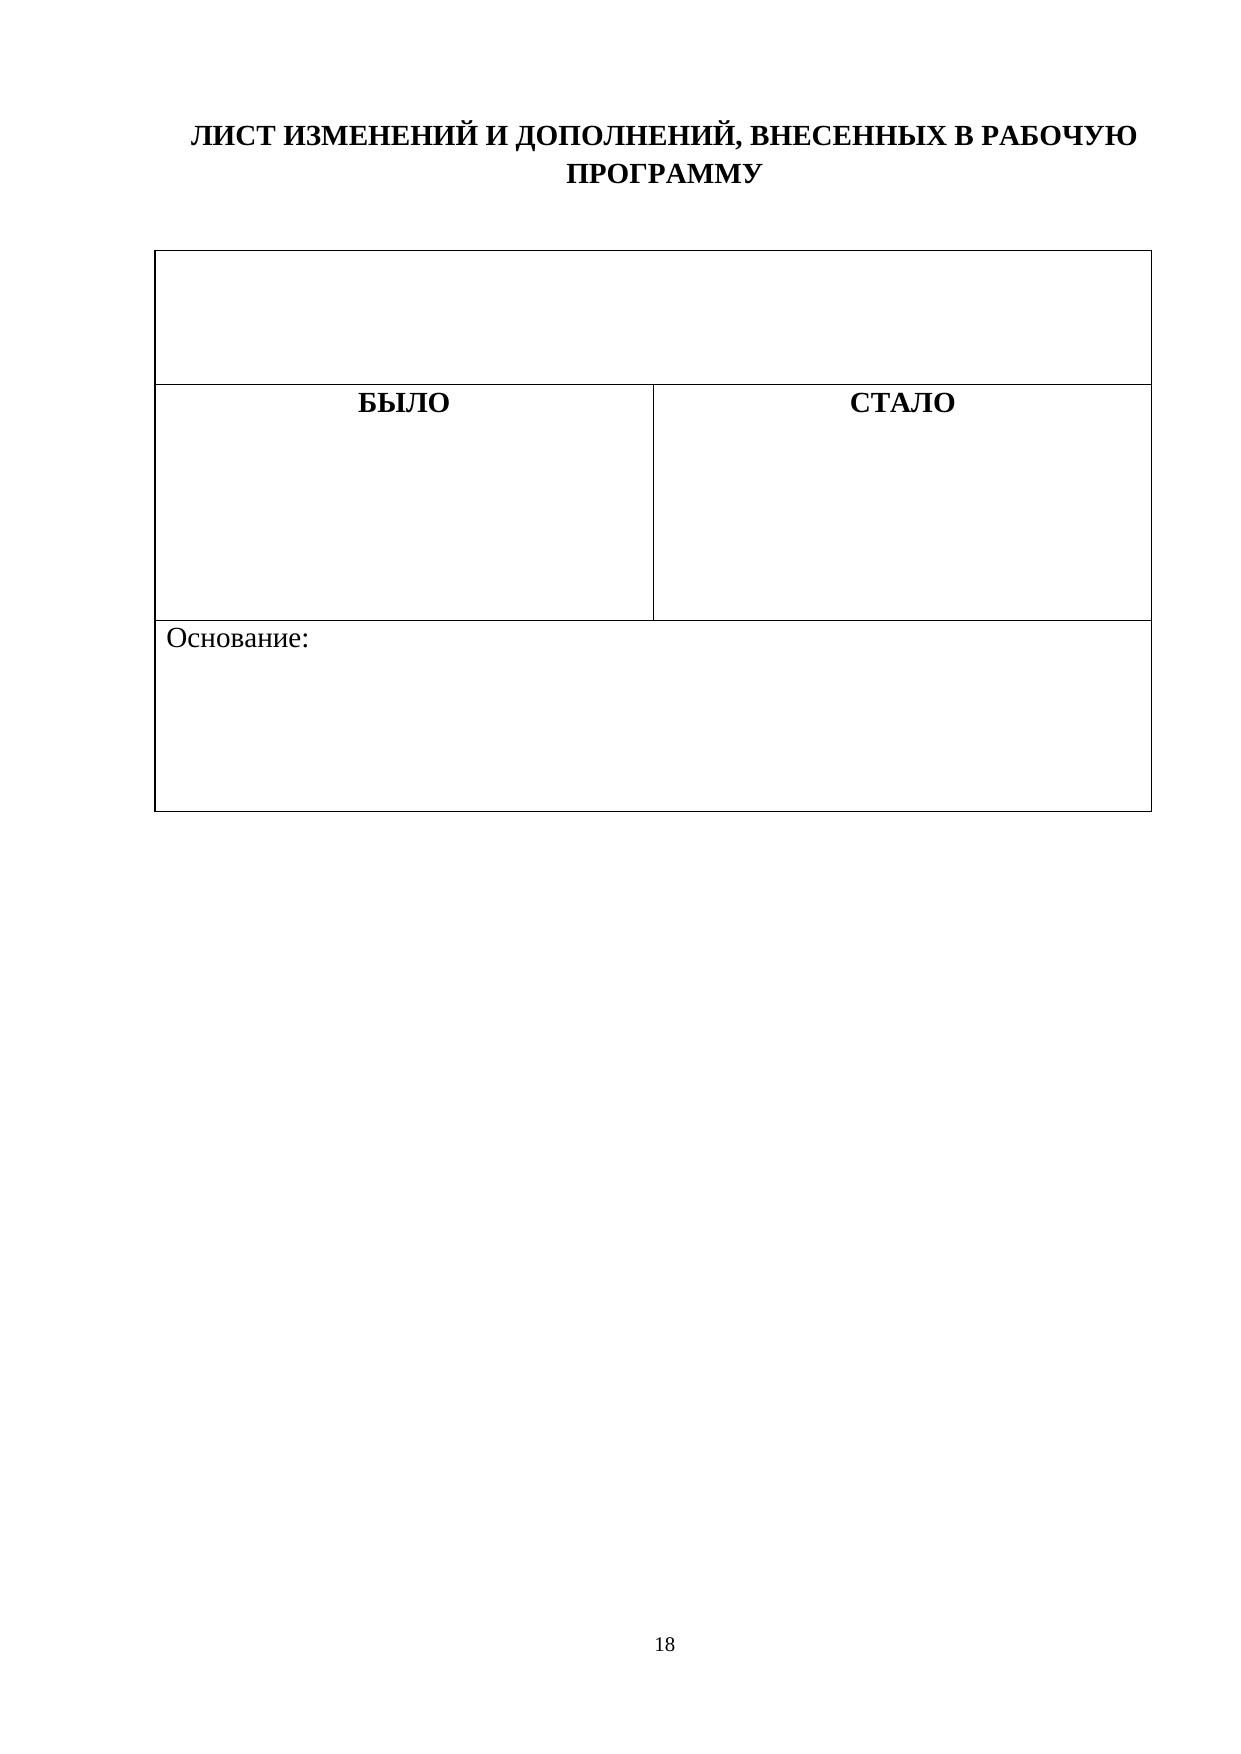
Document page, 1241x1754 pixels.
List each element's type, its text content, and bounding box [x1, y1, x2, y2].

table_cell СТАЛО [654, 385, 1151, 619]
table_header [156, 251, 1151, 384]
table_cell БЫЛО [156, 385, 653, 619]
table_cell Основание: [156, 621, 1151, 811]
text ЛИСТ ИЗМЕНЕНИЙ И ДОПОЛНЕНИЙ, ВНЕСЕННЫХ В РАБОЧУЮ ПРОГРАММУ [177, 118, 1152, 190]
